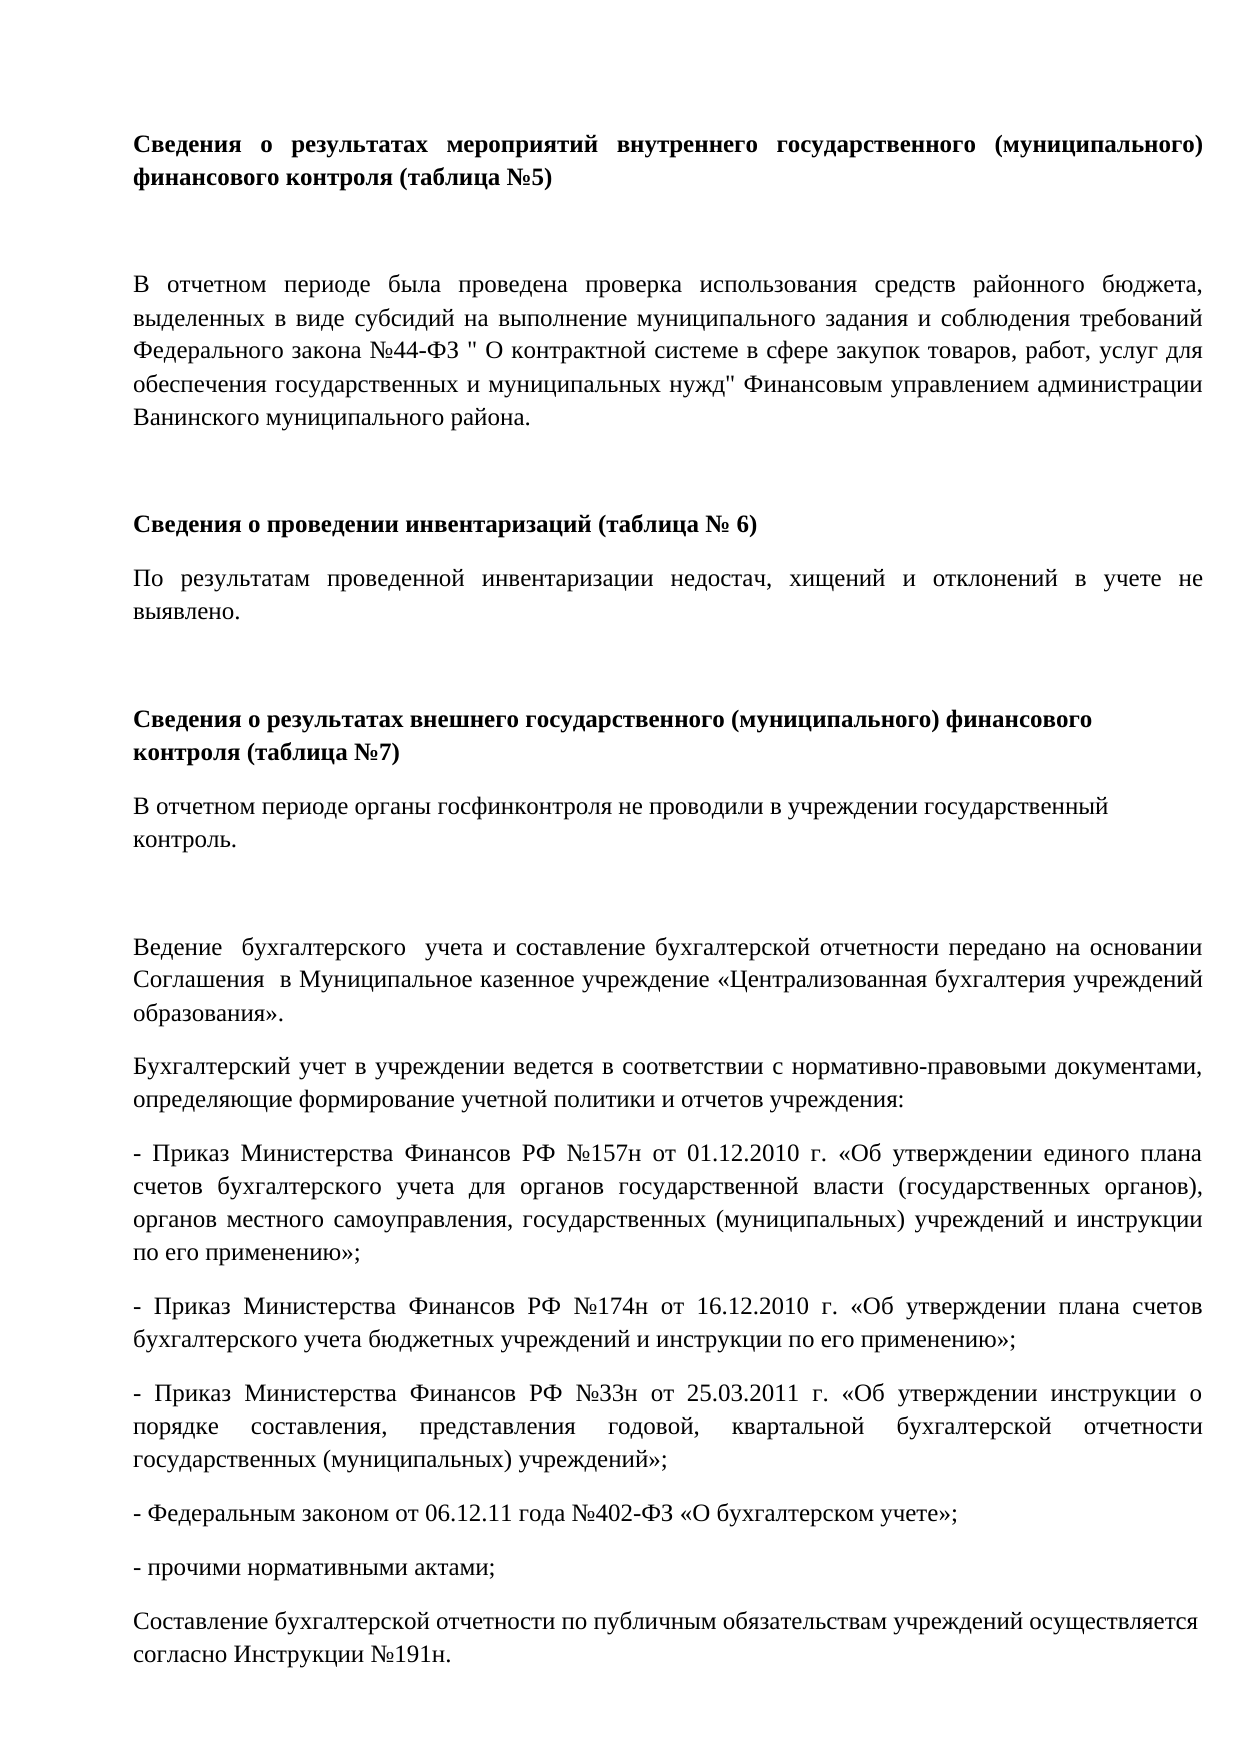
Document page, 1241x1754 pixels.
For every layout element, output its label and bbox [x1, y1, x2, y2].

table_cell [133, 75, 1204, 1667]
